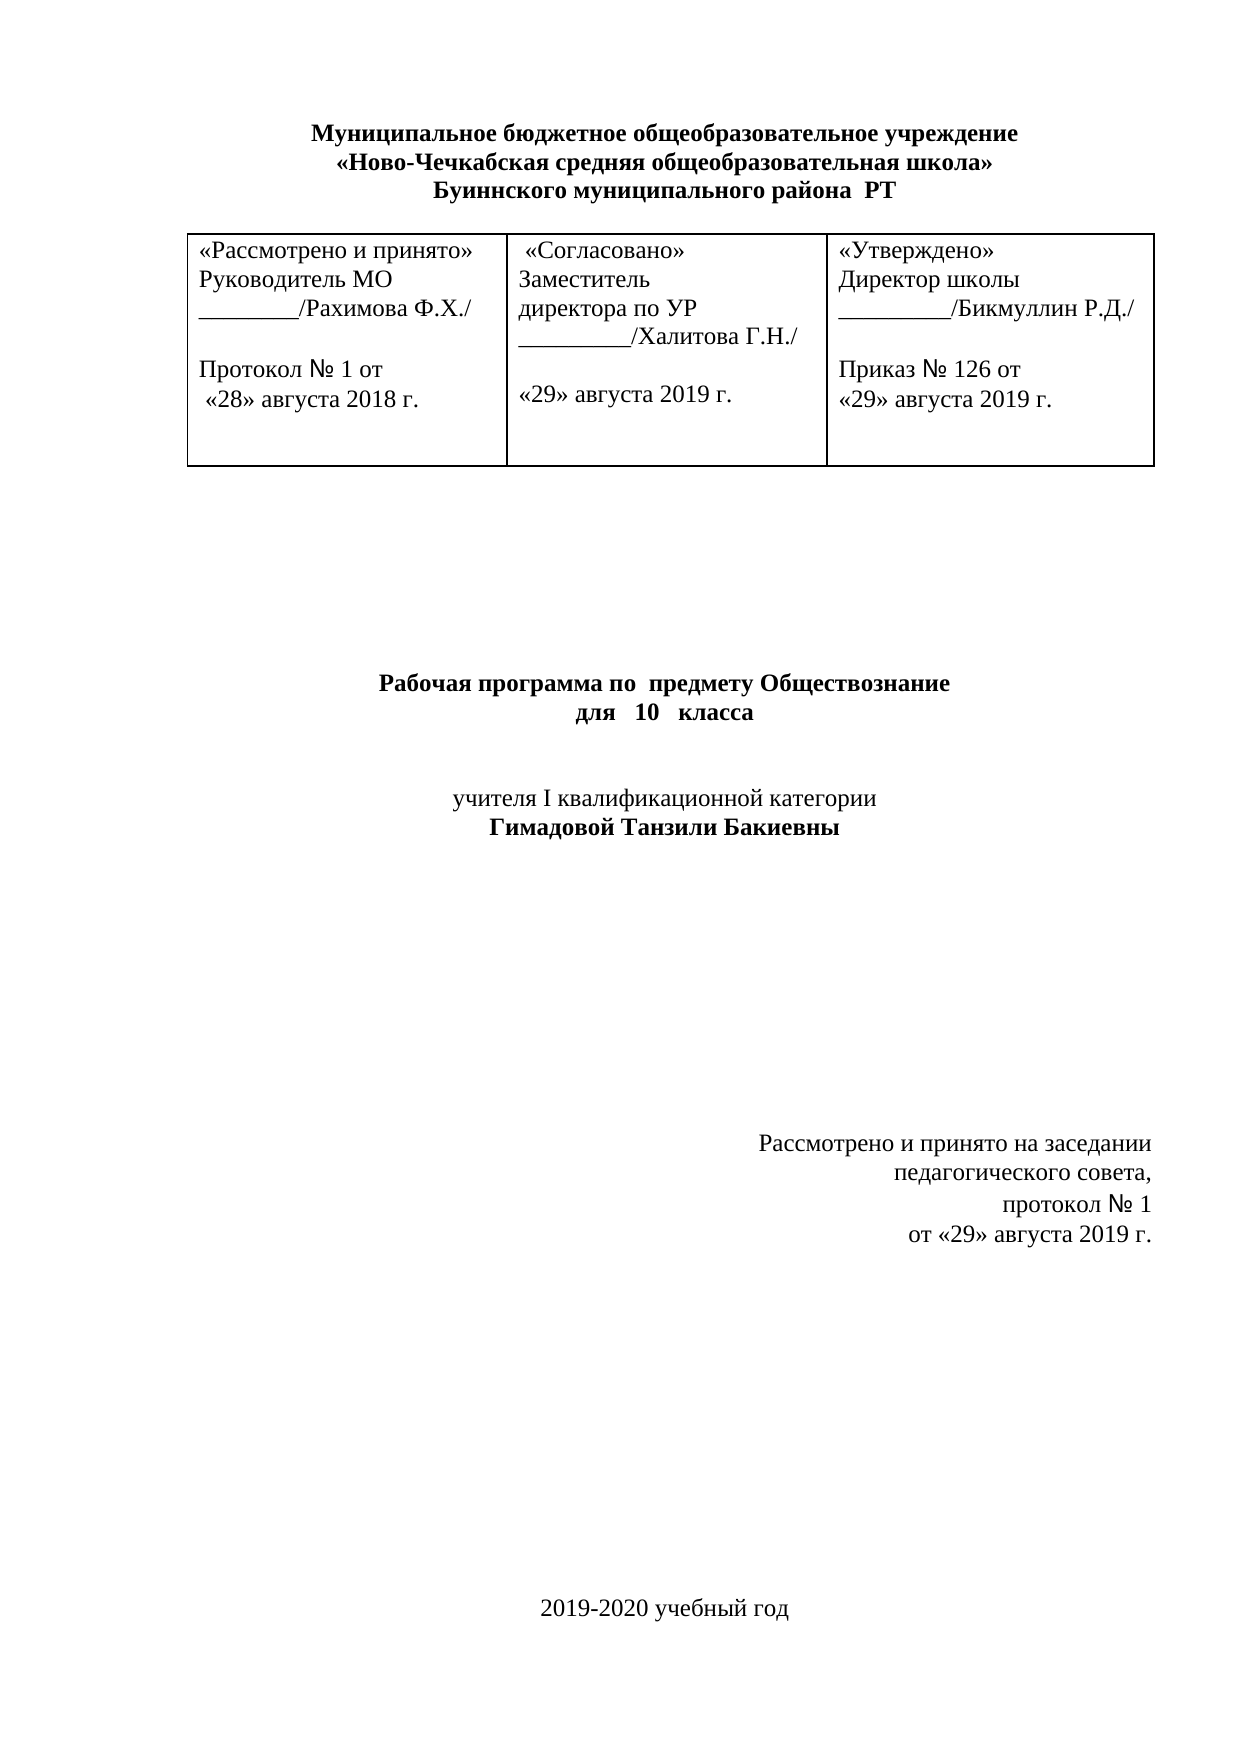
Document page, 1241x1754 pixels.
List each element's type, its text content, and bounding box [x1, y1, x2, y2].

text педагогического совета, [827, 1157, 1152, 1185]
text «Ново-Чечкабская средняя общеобразовательная школа» [177, 147, 1152, 176]
text Рассмотрено и принято на заседании [177, 1128, 1152, 1157]
text от «29» августа 2019 г. [827, 1219, 1152, 1248]
text для 10 класса [177, 697, 1152, 725]
text 2019-2020 учебный год [177, 1593, 1152, 1622]
table_header «Утверждено» Директор школы _________/Бикмуллин Р.Д./ Приказ № 126 от «29» августа 2019 г. [828, 235, 1153, 464]
table_header «Рассмотрено и принято» Руководитель МО ________/Рахимова Ф.Х./ Протокол № 1 от «28» августа 2018 г. [188, 235, 506, 464]
text Муниципальное бюджетное общеобразовательное учреждение [177, 118, 1152, 147]
text протокол № 1 [827, 1185, 1152, 1219]
text Буиннского муниципального района РТ [177, 176, 1152, 204]
text Гимадовой Танзили Бакиевны [177, 812, 1152, 840]
text учителя I квалификационной категории [177, 783, 1152, 812]
text Рабочая программа по предмету Обществознание [177, 668, 1152, 697]
table_header «Согласовано» Заместитель директора по УР _________/Халитова Г.Н./ «29» августа 2019 г. [508, 235, 826, 464]
